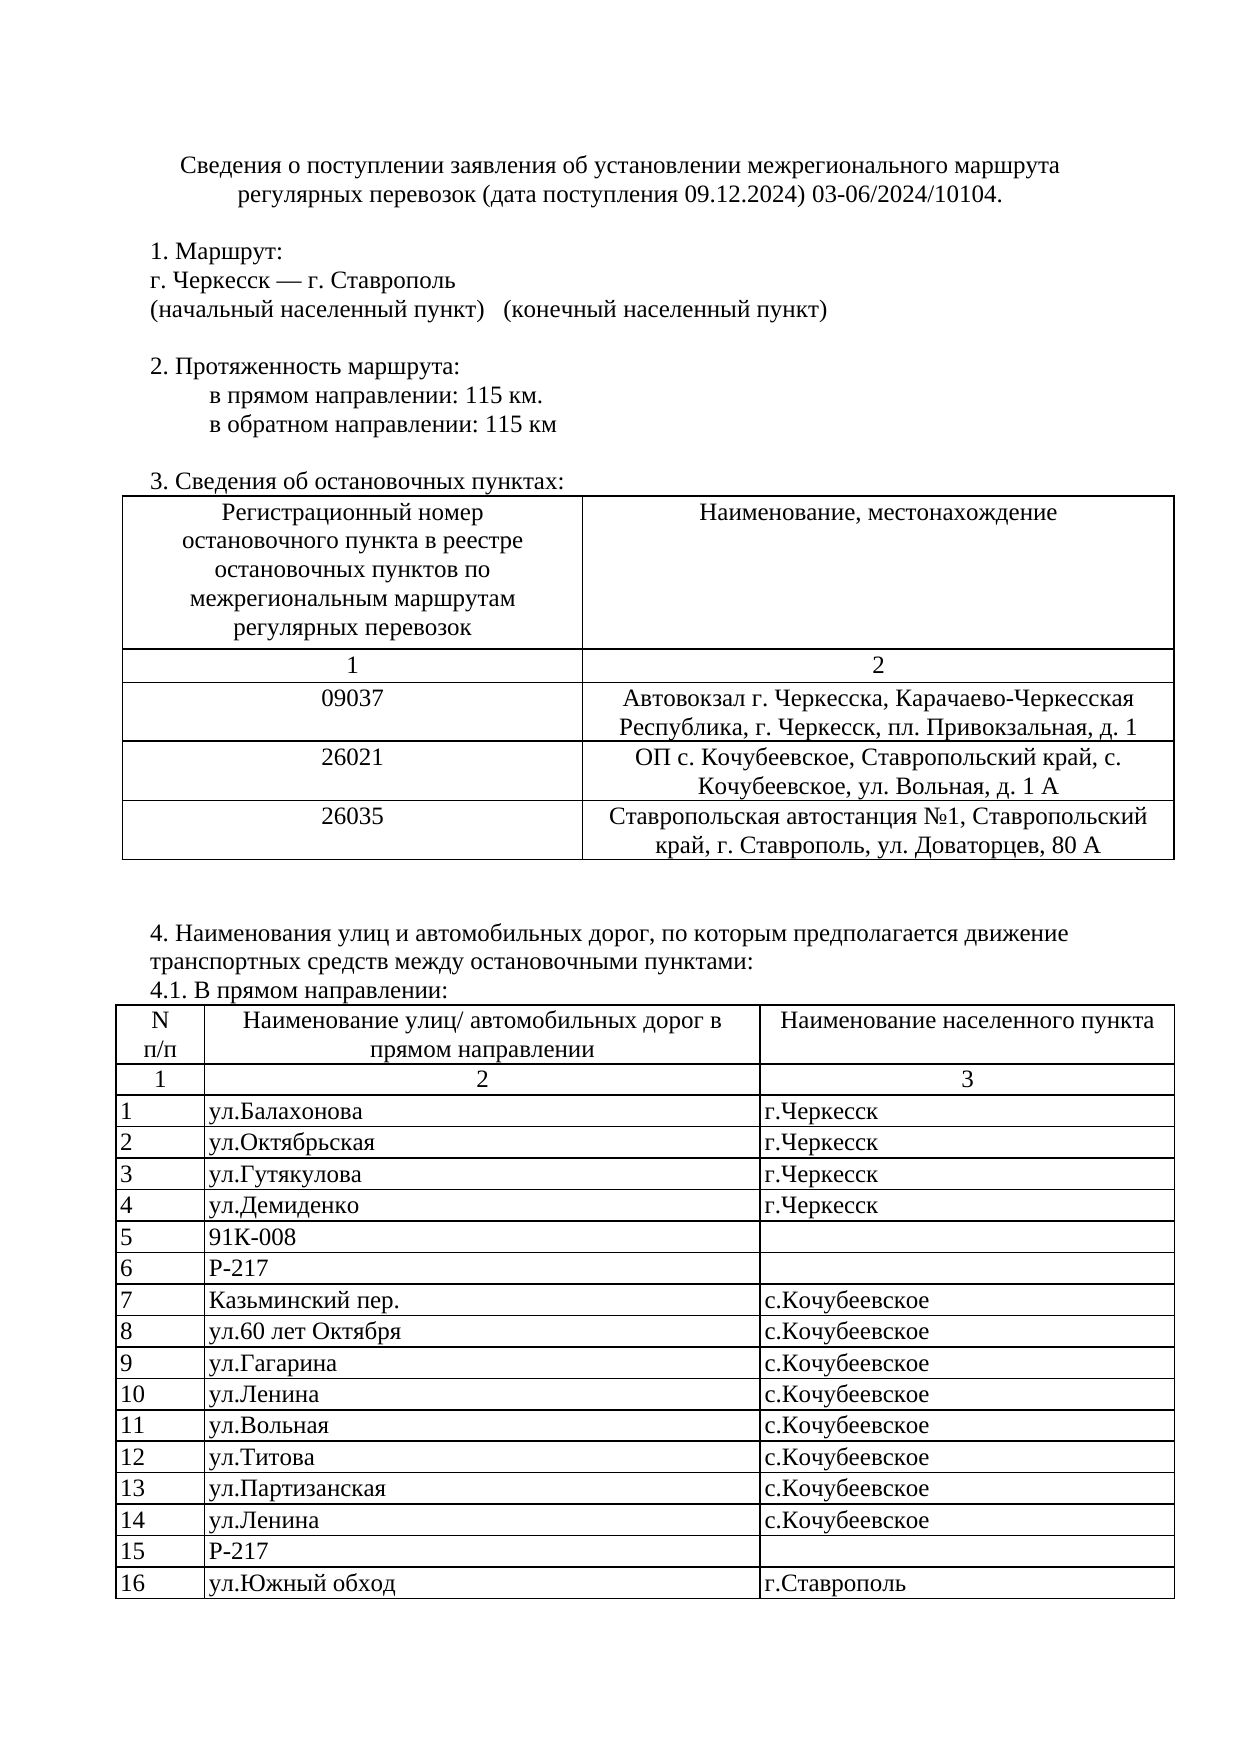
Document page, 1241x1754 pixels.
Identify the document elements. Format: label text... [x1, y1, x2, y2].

table_cell ул.Демиденко [205, 1190, 759, 1220]
table_cell 13 [117, 1473, 204, 1503]
table_cell с.Кочубеевское [761, 1316, 1174, 1346]
text г. Черкесск — г. Ставрополь [150, 265, 1090, 294]
table_cell 26035 [123, 801, 582, 858]
table_header Наименование, местонахождение [583, 497, 1173, 648]
table_cell 3 [117, 1159, 204, 1189]
table_cell 4 [117, 1190, 204, 1220]
table_cell 11 [117, 1411, 204, 1440]
table_cell с.Кочубеевское [761, 1442, 1174, 1472]
table_cell [761, 1253, 1174, 1283]
table_cell 09037 [123, 683, 582, 740]
text 3. Сведения об остановочных пунктах: [150, 466, 1090, 495]
table_cell 14 [117, 1505, 204, 1535]
table_cell ул.Балахонова [205, 1096, 759, 1126]
table_cell г.Черкесск [761, 1190, 1174, 1220]
table_cell 91К-008 [205, 1222, 759, 1252]
text 1. Маршрут: [150, 236, 1090, 265]
table_cell Р-217 [205, 1253, 759, 1283]
table_cell с.Кочубеевское [761, 1411, 1174, 1440]
table_cell ул.Ленина [205, 1379, 759, 1409]
table_cell ул.Партизанская [205, 1473, 759, 1503]
table_cell 1 [117, 1065, 204, 1094]
table_cell ул.Южный обход [205, 1568, 759, 1598]
table_cell 6 [117, 1253, 204, 1283]
text 2. Протяженность маршрута: [150, 351, 1090, 380]
table_header Регистрационный номер остановочного пункта в реестре остановочных пунктов по межрегиональным маршрутам регулярных перевозок [123, 497, 582, 648]
table_cell 5 [117, 1222, 204, 1252]
table_cell с.Кочубеевское [761, 1379, 1174, 1409]
table_cell 10 [117, 1379, 204, 1409]
table_header N п/п [117, 1006, 204, 1063]
table_cell г.Черкесск [761, 1096, 1174, 1126]
table_cell ул.Ленина [205, 1505, 759, 1535]
table_cell [761, 1222, 1174, 1252]
table_cell ул.60 лет Октября [205, 1316, 759, 1346]
table_cell 16 [117, 1568, 204, 1598]
table_cell с.Кочубеевское [761, 1505, 1174, 1535]
table_cell 26021 [123, 742, 582, 799]
table_cell [761, 1536, 1174, 1566]
table_header Наименование населенного пункта [761, 1006, 1174, 1063]
table_cell г.Черкесск [761, 1127, 1174, 1157]
table_cell Автовокзал г. Черкесска, Карачаево-Черкесская Республика, г. Черкесск, пл. Привокзальная, д. 1 [583, 683, 1173, 740]
table_cell 1 [123, 650, 582, 681]
table_cell ул.Гагарина [205, 1348, 759, 1377]
text Сведения о поступлении заявления об установлении межрегионального маршрута регулярных перевозок (дата поступления 09.12.2024) 03-06/2024/10104. [150, 150, 1090, 207]
table_cell ул.Октябрьская [205, 1127, 759, 1157]
table_cell 12 [117, 1442, 204, 1472]
table_cell ул.Гутякулова [205, 1159, 759, 1189]
table_cell с.Кочубеевское [761, 1348, 1174, 1377]
table_cell 3 [761, 1065, 1174, 1094]
table_cell с.Кочубеевское [761, 1473, 1174, 1503]
text 4.1. В прямом направлении: [150, 975, 1090, 1004]
text 4. Наименования улиц и автомобильных дорог, по которым предполагается движение транспортных средств между остановочными пунктами: [150, 918, 1090, 975]
table_cell г.Черкесск [761, 1159, 1174, 1189]
table_cell ул.Титова [205, 1442, 759, 1472]
table_cell Ставропольская автостанция №1, Ставропольский край, г. Ставрополь, ул. Доваторцев, 80 А [583, 801, 1173, 858]
table_cell 2 [205, 1065, 759, 1094]
table_cell ул.Вольная [205, 1411, 759, 1440]
table_header Наименование улиц/ автомобильных дорог в прямом направлении [205, 1006, 759, 1063]
text в прямом направлении: 115 км. [150, 380, 1090, 409]
table_cell 7 [117, 1285, 204, 1314]
table_cell 2 [117, 1127, 204, 1157]
table_cell г.Ставрополь [761, 1568, 1174, 1598]
table_cell ОП с. Кочубеевское, Ставропольский край, с. Кочубеевское, ул. Вольная, д. 1 А [583, 742, 1173, 799]
table_cell с.Кочубеевское [761, 1285, 1174, 1314]
table_cell 9 [117, 1348, 204, 1377]
table_cell 8 [117, 1316, 204, 1346]
text (начальный населенный пункт) (конечный населенный пункт) [150, 294, 1090, 322]
table_cell 1 [117, 1096, 204, 1126]
table_cell 2 [583, 650, 1173, 681]
text в обратном направлении: 115 км [150, 409, 1090, 437]
table_cell Казьминский пер. [205, 1285, 759, 1314]
table_cell Р-217 [205, 1536, 759, 1566]
table_cell 15 [117, 1536, 204, 1566]
